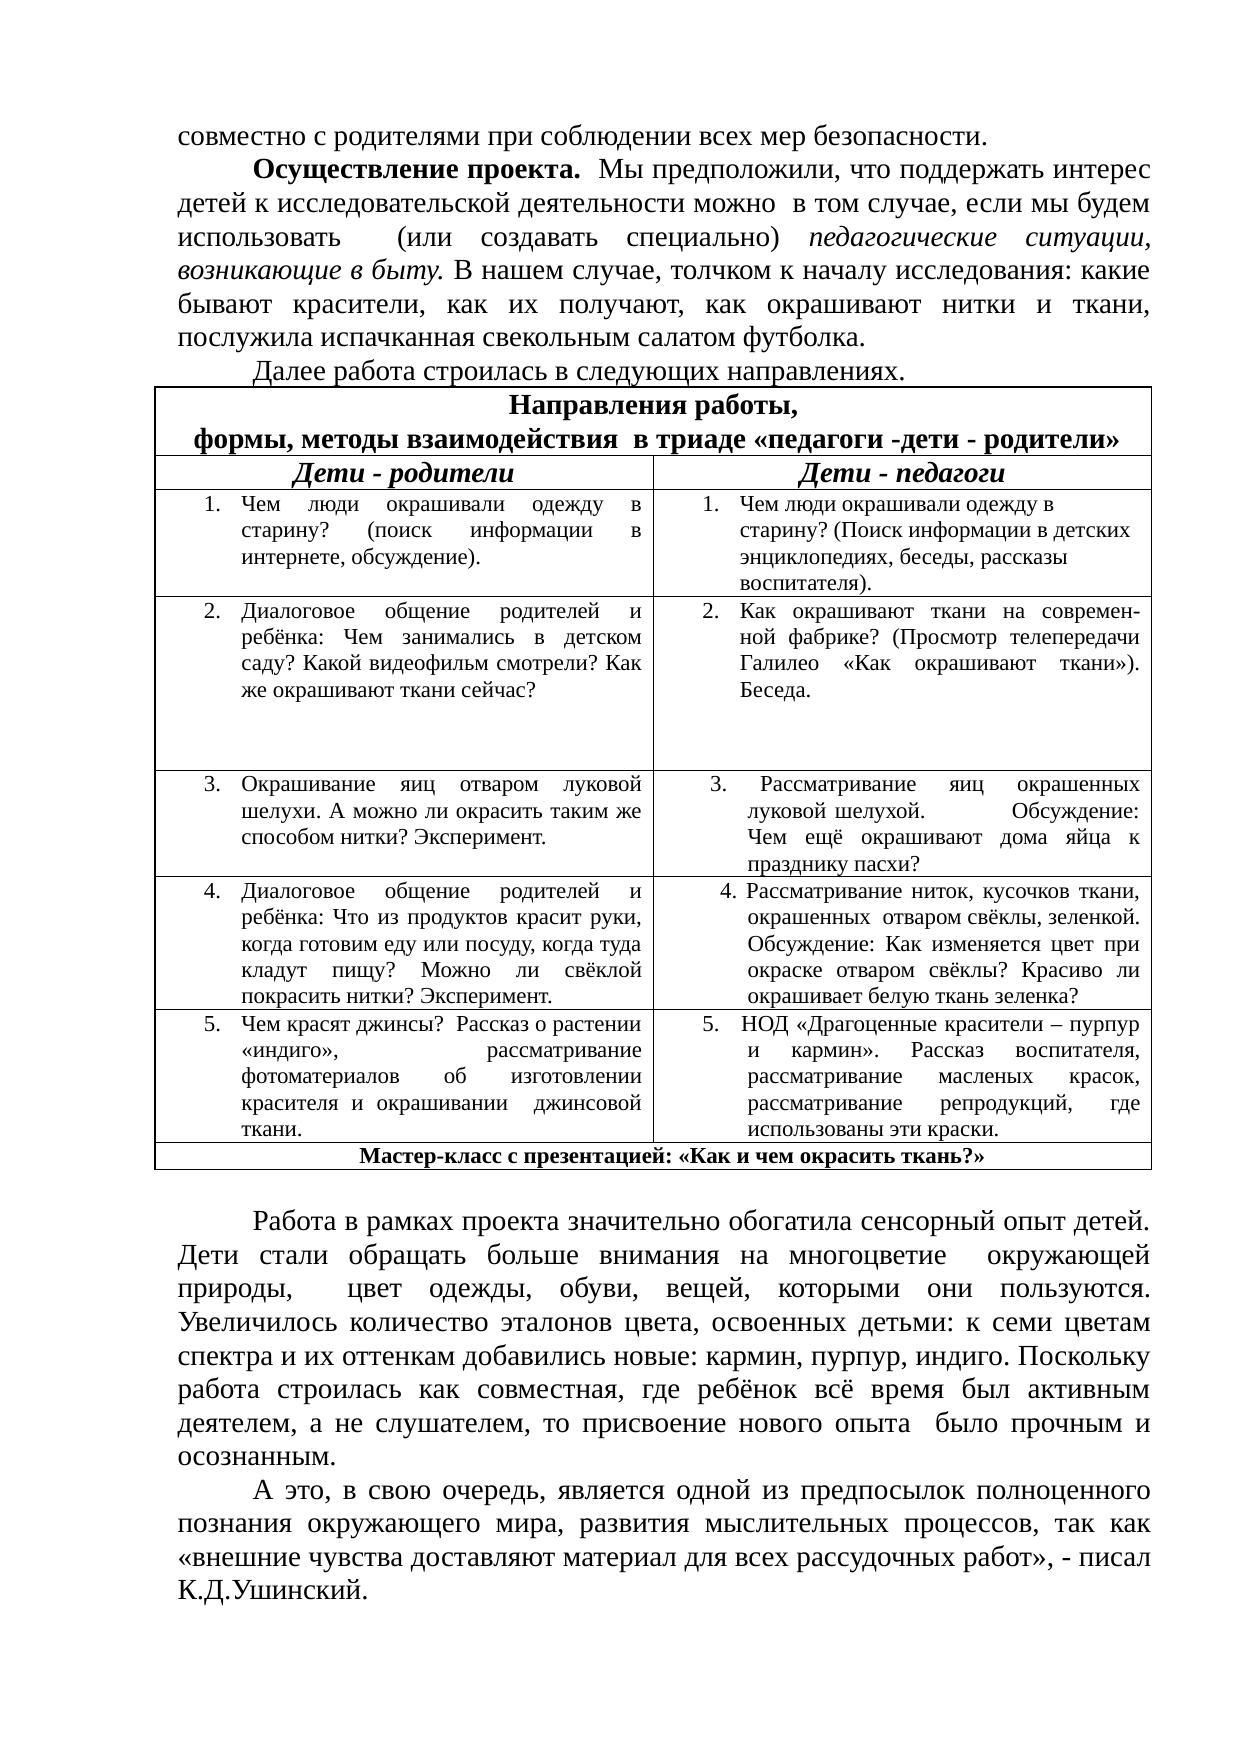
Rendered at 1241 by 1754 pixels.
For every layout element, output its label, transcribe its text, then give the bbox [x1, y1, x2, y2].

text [177, 118, 1152, 152]
table_cell Дети - педагоги [654, 456, 1151, 489]
table_header Направления работы, формы, методы взаимодействия в триаде «педагоги -дети - родители» [156, 388, 1151, 454]
text А это, в свою очередь, является одной из предпосылок полноценного познания окружающего мира, развития мыслительных процессов, так как «внешние чувства доставляют материал для всех рассудочных работ», - писал К.Д.Ушинский. [177, 1472, 1152, 1606]
table_cell Чем люди окрашивали одежду в старину? (поиск информации в интернете, обсуждение). [156, 490, 653, 596]
table_cell Дети - родители [156, 456, 653, 489]
table_cell Мастер-класс с презентацией: «Как и чем окрасить ткань?» [156, 1143, 1151, 1169]
table_cell 5. НОД «Драгоценные красители – пурпур и кармин». Рассказ воспитателя, рассматривание масленых красок, рассматривание репродукций, где использованы эти краски. [654, 1010, 1151, 1142]
table_cell Окрашивание яиц отваром луковой шелухи. А можно ли окрасить таким же способом нитки? Эксперимент. [156, 771, 653, 876]
text Далее работа строилась в следующих направлениях. [177, 353, 1152, 386]
table_cell 3. Рассматривание яиц окрашенных луковой шелухой. Обсуждение: Чем ещё окрашивают дома яйца к празднику пасхи? [654, 771, 1151, 876]
table_cell Диалоговое общение родителей и ребёнка: Чем занимались в детском саду? Какой видеофильм смотрели? Как же окрашивают ткани сейчас? [156, 597, 653, 769]
text Осуществление проекта. Мы предположили, что поддержать интерес детей к исследовательской деятельности можно в том случае, если мы будем использовать (или создавать специально) педагогические ситуации, возникающие в быту. В нашем случае, толчком к началу исследования: какие бывают красители, как их получают, как окрашивают нитки и ткани, послужила испачканная свекольным салатом футболка. [177, 152, 1152, 353]
table_cell Как окрашивают ткани на современ- ной фабрике? (Просмотр телепередачи Галилео «Как окрашивают ткани»). Беседа. [654, 597, 1151, 769]
text Работа в рамках проекта значительно обогатила сенсорный опыт детей. Дети стали обращать больше внимания на многоцветие окружающей природы, цвет одежды, обуви, вещей, которыми они пользуются. Увеличилось количество эталонов цвета, освоенных детьми: к семи цветам спектра и их оттенкам добавились новые: кармин, пурпур, индиго. Поскольку работа строилась как совместная, где ребёнок всё время был активным деятелем, а не слушателем, то присвоение нового опыта было прочным и осознанным. [177, 1203, 1152, 1472]
table_cell Диалоговое общение родителей и ребёнка: Что из продуктов красит руки, когда готовим еду или посуду, когда туда кладут пищу? Можно ли свёклой покрасить нитки? Эксперимент. [156, 877, 653, 1009]
table_cell Чем люди окрашивали одежду в старину? (Поиск информации в детских энциклопедиях, беседы, рассказы воспитателя). [654, 490, 1151, 596]
table_cell 4. Рассматривание ниток, кусочков ткани, окрашенных отваром свёклы, зеленкой. Обсуждение: Как изменяется цвет при окраске отваром свёклы? Красиво ли окрашивает белую ткань зеленка? [654, 877, 1151, 1009]
table_cell Чем красят джинсы? Рассказ о растении «индиго», рассматривание фотоматериалов об изготовлении красителя и окрашивании джинсовой ткани. [156, 1010, 653, 1142]
